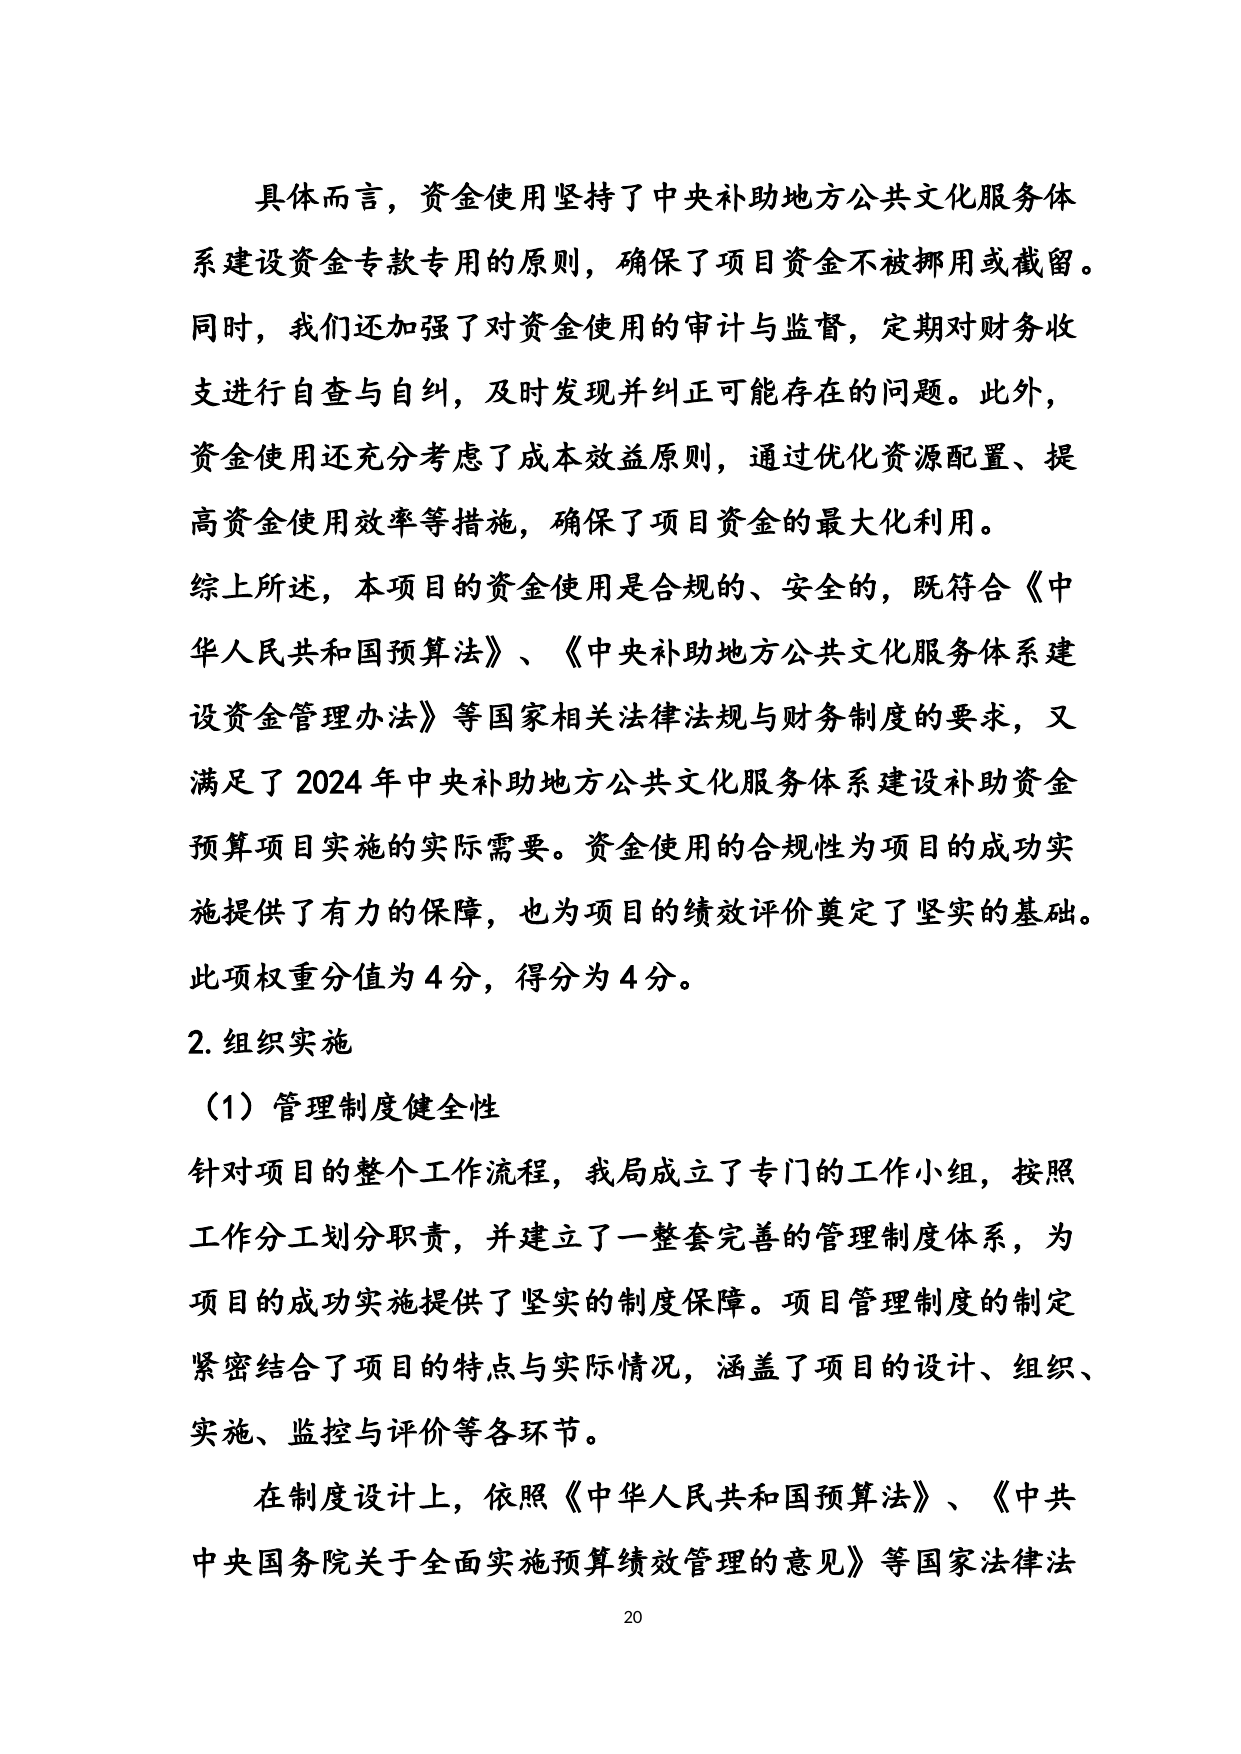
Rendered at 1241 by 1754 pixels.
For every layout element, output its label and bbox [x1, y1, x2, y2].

text [187, 162, 1078, 1592]
